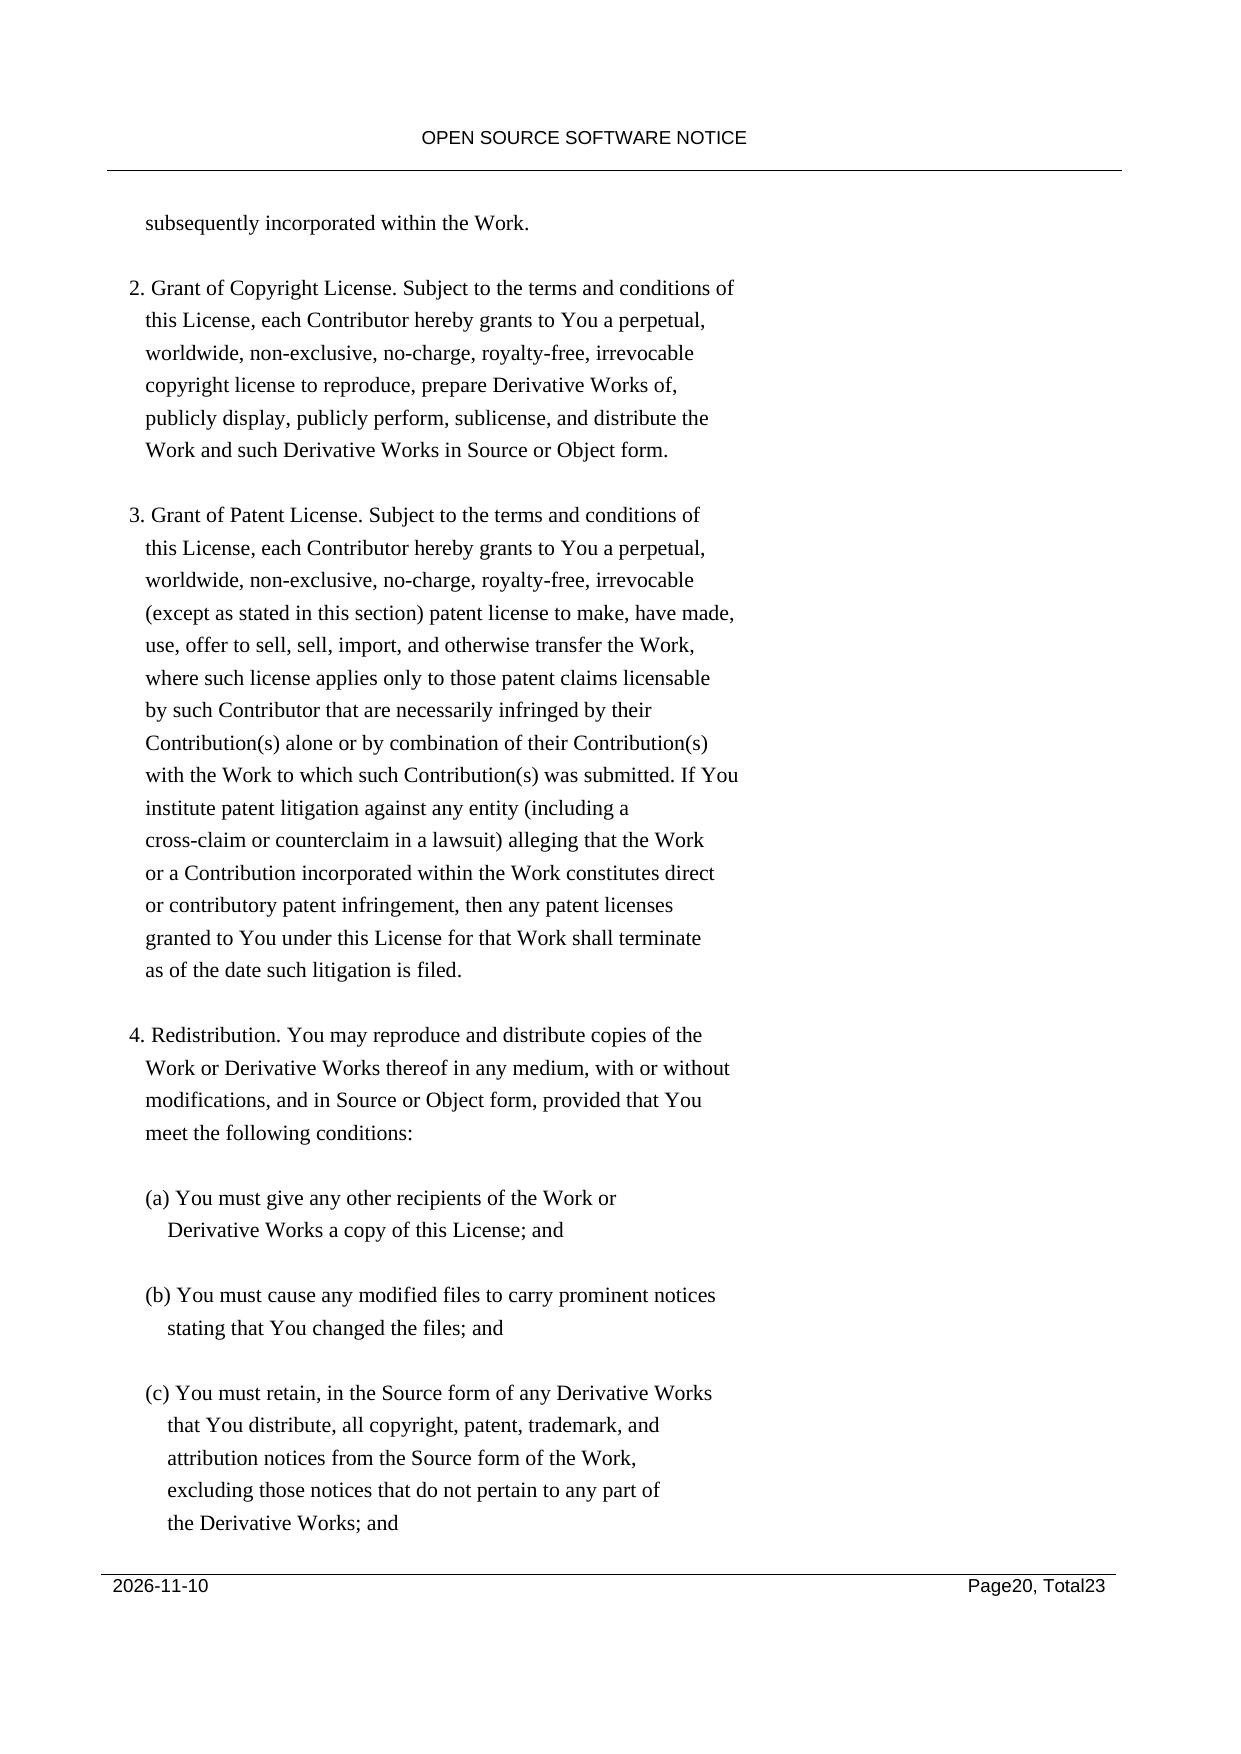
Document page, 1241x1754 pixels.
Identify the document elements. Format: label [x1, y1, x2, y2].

text [112, 206, 1128, 1539]
